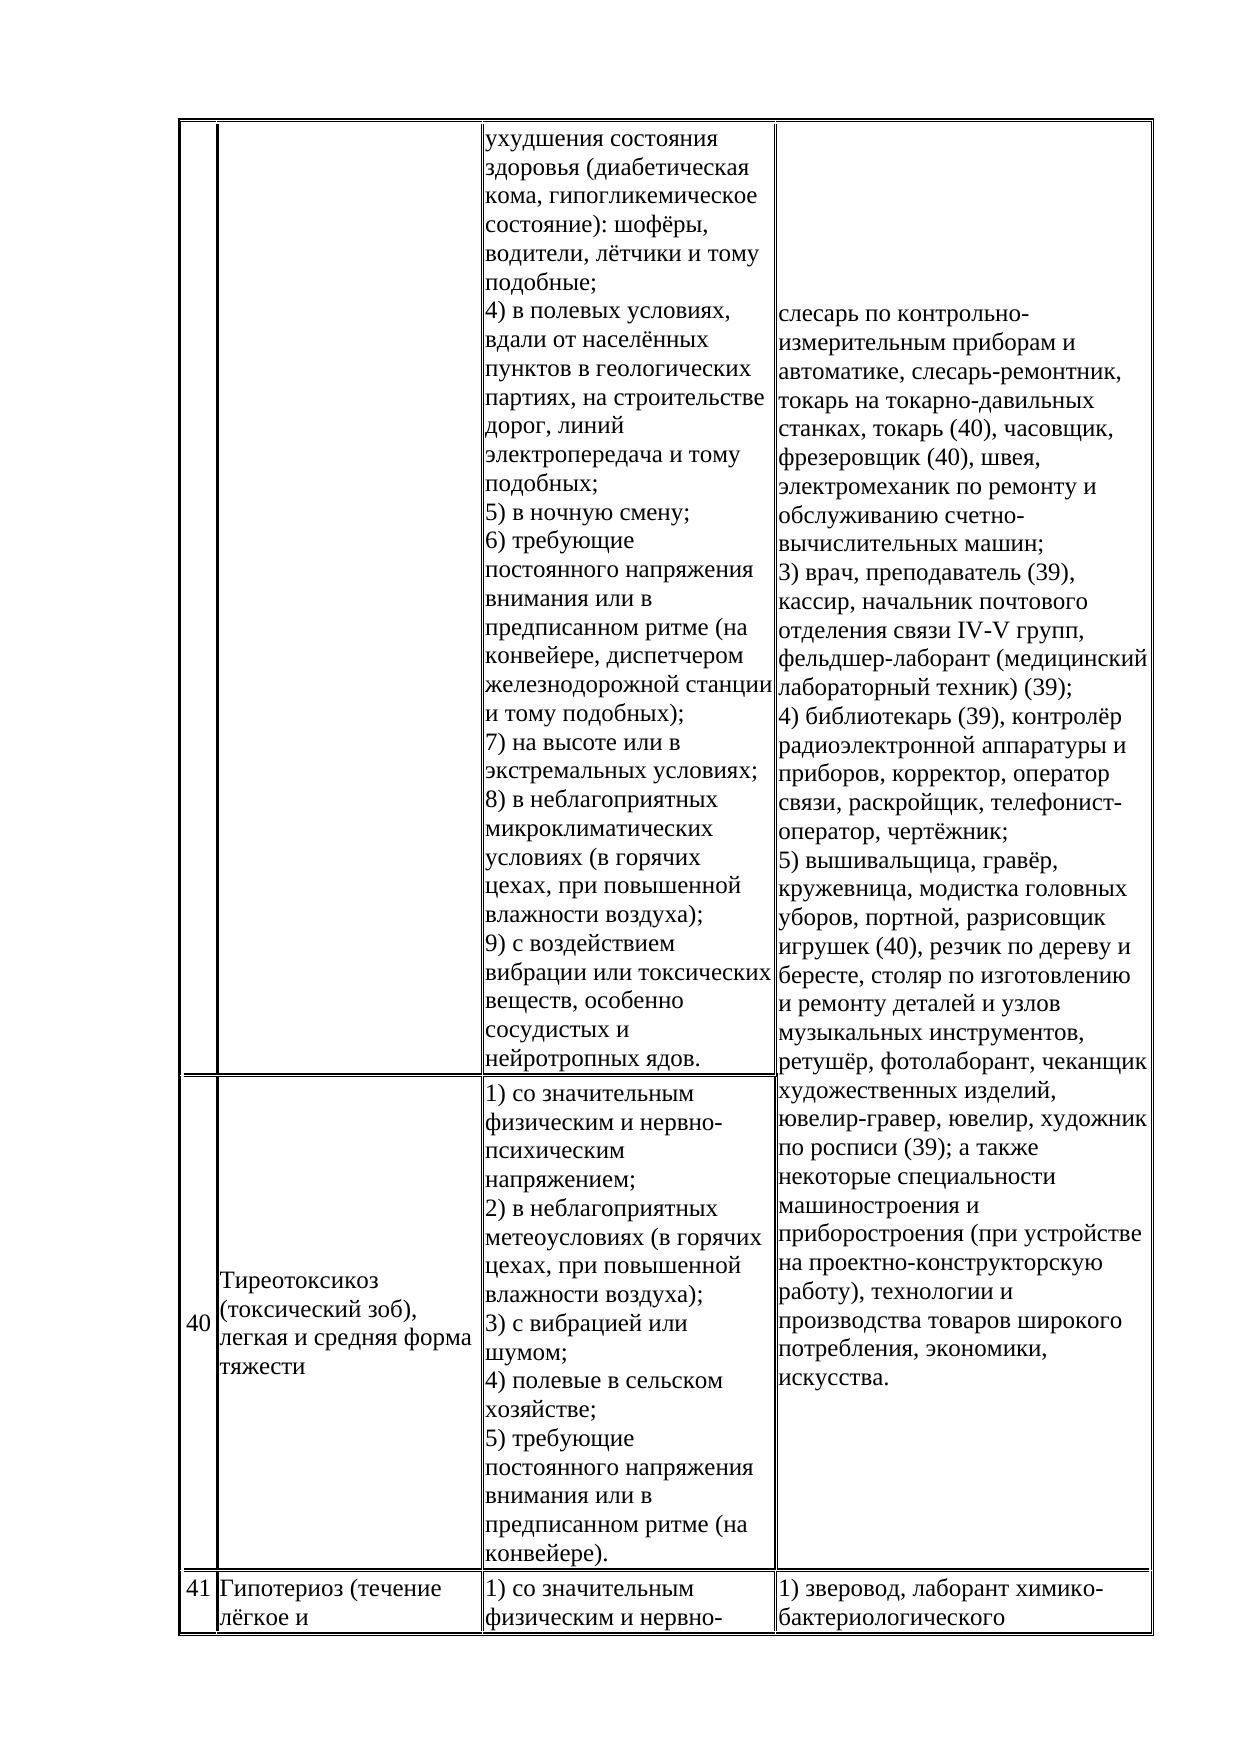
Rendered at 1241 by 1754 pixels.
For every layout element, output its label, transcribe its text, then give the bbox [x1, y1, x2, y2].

table_cell Тиреотоксикоз (токсический зоб), легкая и средняя форма тяжести [219, 1077, 481, 1568]
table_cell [776, 122, 1151, 1568]
table_cell 39 [181, 120, 217, 1073]
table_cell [483, 122, 776, 1073]
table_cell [217, 122, 483, 1073]
table_cell 1) со значительным физическим и нервно-психическим напряжением; 2) в неблагоприятных метеоусловиях (в горячих цехах, при повышенной влажности воздуха); 3) с вибрацией или шумом; 4) полевые в сельском хозяйстве; 5) требующие постоянного напряжения внимания или в предписанном ритме (на конвейере). [484, 1077, 774, 1568]
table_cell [217, 1572, 483, 1632]
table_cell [483, 1572, 776, 1632]
table_cell 40 [181, 1073, 216, 1568]
table_cell 41 [181, 1568, 217, 1632]
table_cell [776, 1568, 1151, 1632]
